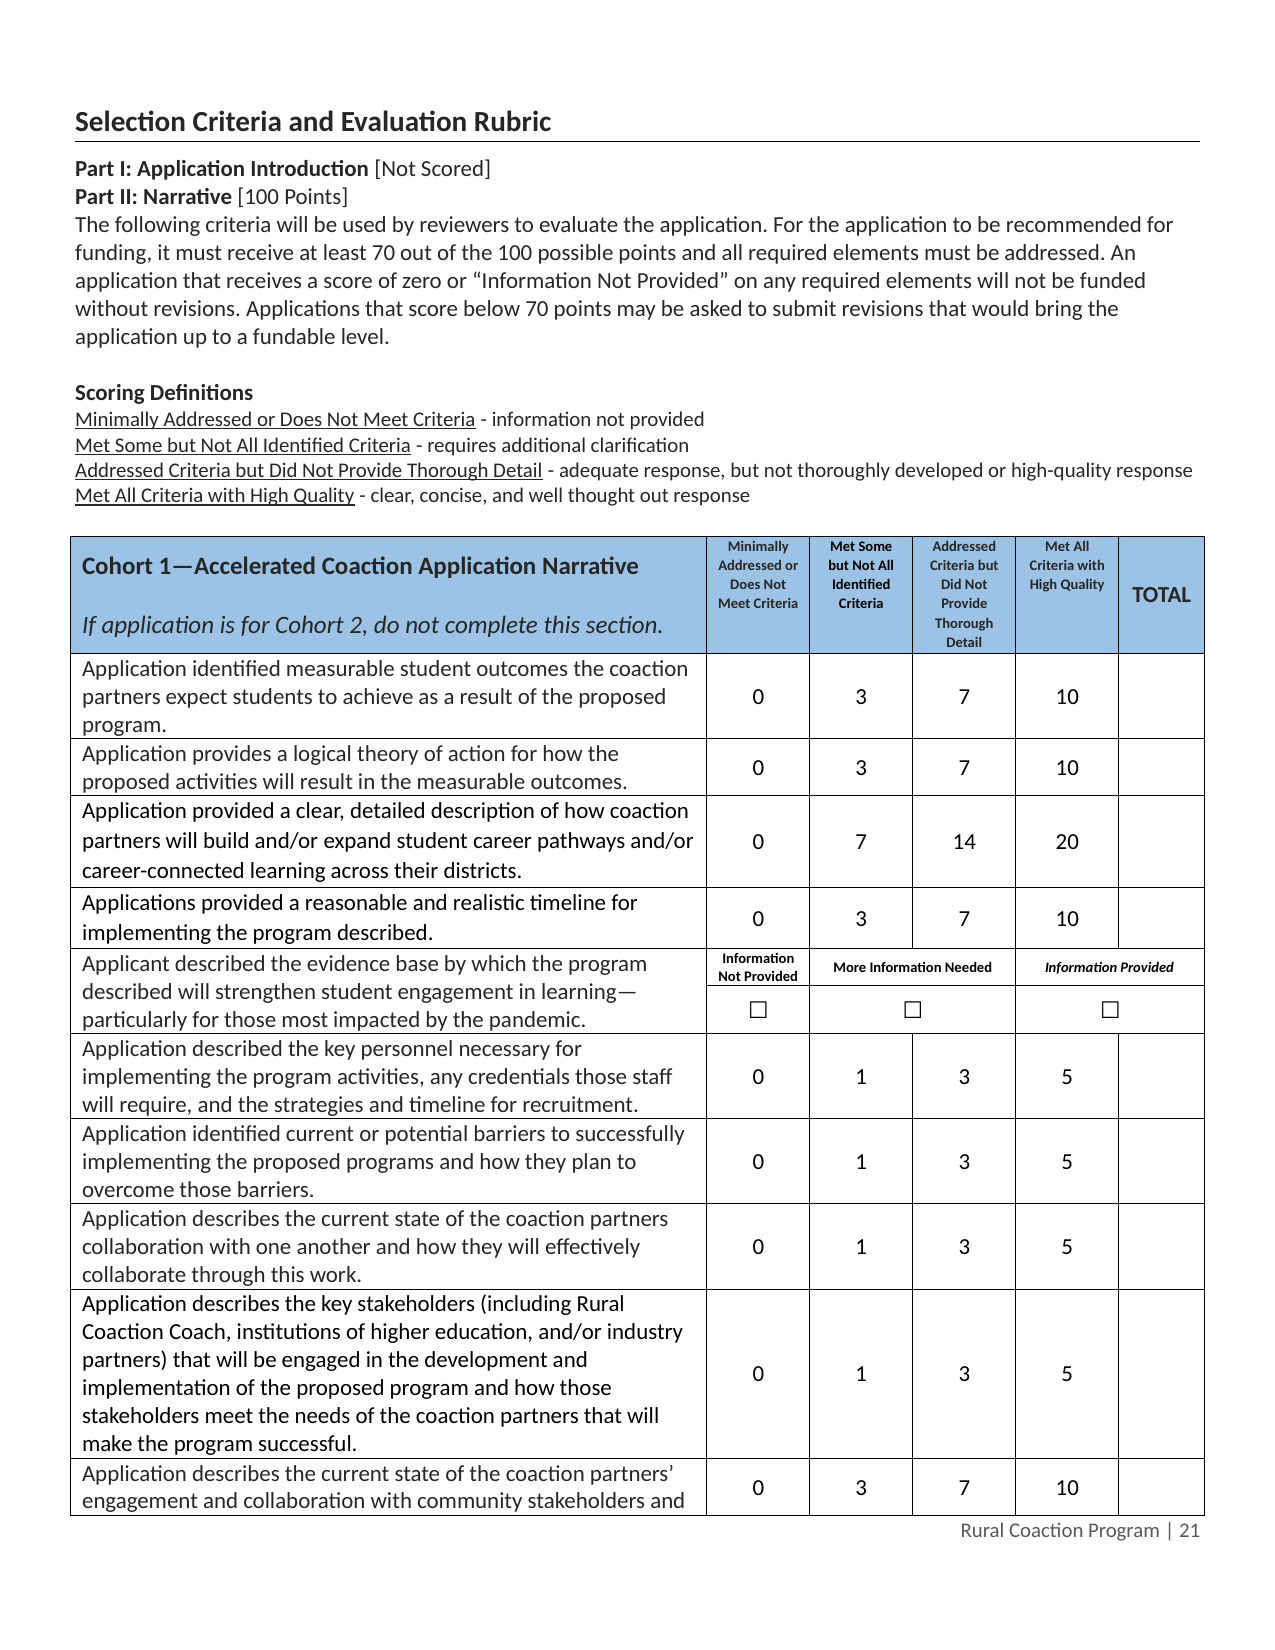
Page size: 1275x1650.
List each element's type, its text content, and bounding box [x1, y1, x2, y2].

table_header Minimally Addressed or Does Not Meet Criteria [707, 537, 809, 653]
table_cell Application describes the key stakeholders (including Rural Coaction Coach, institutions of higher education, and/or industry partners) that will be engaged in the development and implementation of the proposed program and how those stakeholders meet the needs of the coaction partners that will make the program successful. [71, 1290, 706, 1458]
table_cell 0 [707, 888, 809, 948]
table_cell 0 [707, 1034, 809, 1118]
table_cell 10 [1016, 739, 1118, 795]
table_cell Application described the key personnel necessary for implementing the program activities, any credentials those staff will require, and the strategies and timeline for recruitment. [71, 1034, 706, 1118]
table_cell 0 [707, 1459, 809, 1515]
text Met Some but Not All Identified Criteria - requires additional clarification [75, 432, 1200, 457]
table_cell 0 [707, 1119, 809, 1203]
table_cell 3 [810, 1459, 912, 1515]
subtitle Selection Criteria and Evaluation Rubric [75, 103, 1200, 141]
table_cell 7 [913, 654, 1015, 738]
table_cell [1119, 1034, 1204, 1118]
table_header TOTAL [1119, 537, 1204, 653]
table_cell Application provided a clear, detailed description of how coaction partners will build and/or expand student career pathways and/or career-connected learning across their districts. [71, 796, 706, 887]
table_cell 3 [810, 654, 912, 738]
table_cell Application provides a logical theory of action for how the proposed activities will result in the measurable outcomes. [71, 739, 706, 795]
table_cell [1119, 1204, 1204, 1288]
table_cell 1 [810, 1034, 912, 1118]
table_cell 3 [913, 1204, 1015, 1288]
table_cell 5 [1016, 1290, 1118, 1458]
table_cell 5 [1016, 1034, 1118, 1118]
table_cell Information Not Provided [707, 949, 809, 985]
table_cell 0 [707, 739, 809, 795]
table_cell ☐ [707, 986, 809, 1033]
table_cell Applicant described the evidence base by which the program described will strengthen student engagement in learning—particularly for those most impacted by the pandemic. [71, 949, 706, 1033]
table_cell 14 [913, 796, 1015, 887]
table_header Addressed Criteria but Did Not Provide Thorough Detail [913, 537, 1015, 653]
table_cell More Information Needed [810, 949, 1015, 985]
table_cell 1 [810, 1290, 912, 1458]
table_cell [1119, 1119, 1204, 1203]
table_cell 20 [1016, 796, 1118, 887]
table_cell [1119, 739, 1204, 795]
table_cell [1119, 1459, 1204, 1515]
text Met All Criteria with High Quality - clear, concise, and well thought out response [75, 483, 1200, 508]
table_cell 7 [913, 1459, 1015, 1515]
table_cell [1119, 654, 1204, 738]
table_cell Applications provided a reasonable and realistic timeline for implementing the program described. [71, 888, 706, 948]
text Minimally Addressed or Does Not Meet Criteria - information not provided [75, 406, 1200, 432]
table_cell [1119, 796, 1204, 887]
table_cell 7 [913, 888, 1015, 948]
table_cell 0 [707, 1290, 809, 1458]
table_cell Application describes the current state of the coaction partners collaboration with one another and how they will effectively collaborate through this work. [71, 1204, 706, 1288]
table_cell 5 [1016, 1119, 1118, 1203]
table_cell 7 [913, 739, 1015, 795]
table_cell 3 [810, 739, 912, 795]
table_cell Application identified current or potential barriers to successfully implementing the proposed programs and how they plan to overcome those barriers. [71, 1119, 706, 1203]
table_cell 1 [810, 1119, 912, 1203]
text The following criteria will be used by reviewers to evaluate the application. For the application to be recommended for funding, it must receive at least 70 out of the 100 possible points and all required elements must be addressed. An application that receives a score of zero or “Information Not Provided” on any required elements will not be funded without revisions. Applications that score below 70 points may be asked to submit revisions that would bring the application up to a fundable level. [75, 210, 1200, 350]
table_cell [1119, 1290, 1204, 1458]
text Addressed Criteria but Did Not Provide Thorough Detail - adequate response, but not thoroughly developed or high-quality response [75, 457, 1200, 483]
text Scoring Definitions [75, 378, 1200, 406]
table_cell 0 [707, 654, 809, 738]
text Part II: Narrative [100 Points] [75, 182, 1200, 210]
table_header Met All Criteria with High Quality [1016, 537, 1118, 653]
table_cell [1119, 888, 1204, 948]
text Part I: Application Introduction [Not Scored] [75, 154, 1200, 182]
table_cell 10 [1016, 654, 1118, 738]
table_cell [71, 1459, 706, 1515]
table_cell 7 [810, 796, 912, 887]
table_cell 10 [1016, 888, 1118, 948]
table_cell 3 [913, 1290, 1015, 1458]
table_cell 3 [913, 1034, 1015, 1118]
table_cell 3 [913, 1119, 1015, 1203]
table_cell 10 [1016, 1459, 1118, 1515]
table_header Cohort 1—Accelerated Coaction Application Narrative If application is for Cohort 2, do not complete this section. [71, 537, 706, 653]
table_cell 1 [810, 1204, 912, 1288]
table_cell 5 [1016, 1204, 1118, 1288]
table_cell Information Provided [1016, 949, 1204, 985]
table_cell Application identified measurable student outcomes the coaction partners expect students to achieve as a result of the proposed program. [71, 654, 706, 738]
table_cell 3 [810, 888, 912, 948]
table_cell ☐ [1016, 986, 1204, 1033]
table_cell 0 [707, 796, 809, 887]
table_header Met Some but Not All Identified Criteria [810, 537, 912, 653]
table_cell ☐ [810, 986, 1015, 1033]
table_cell 0 [707, 1204, 809, 1288]
